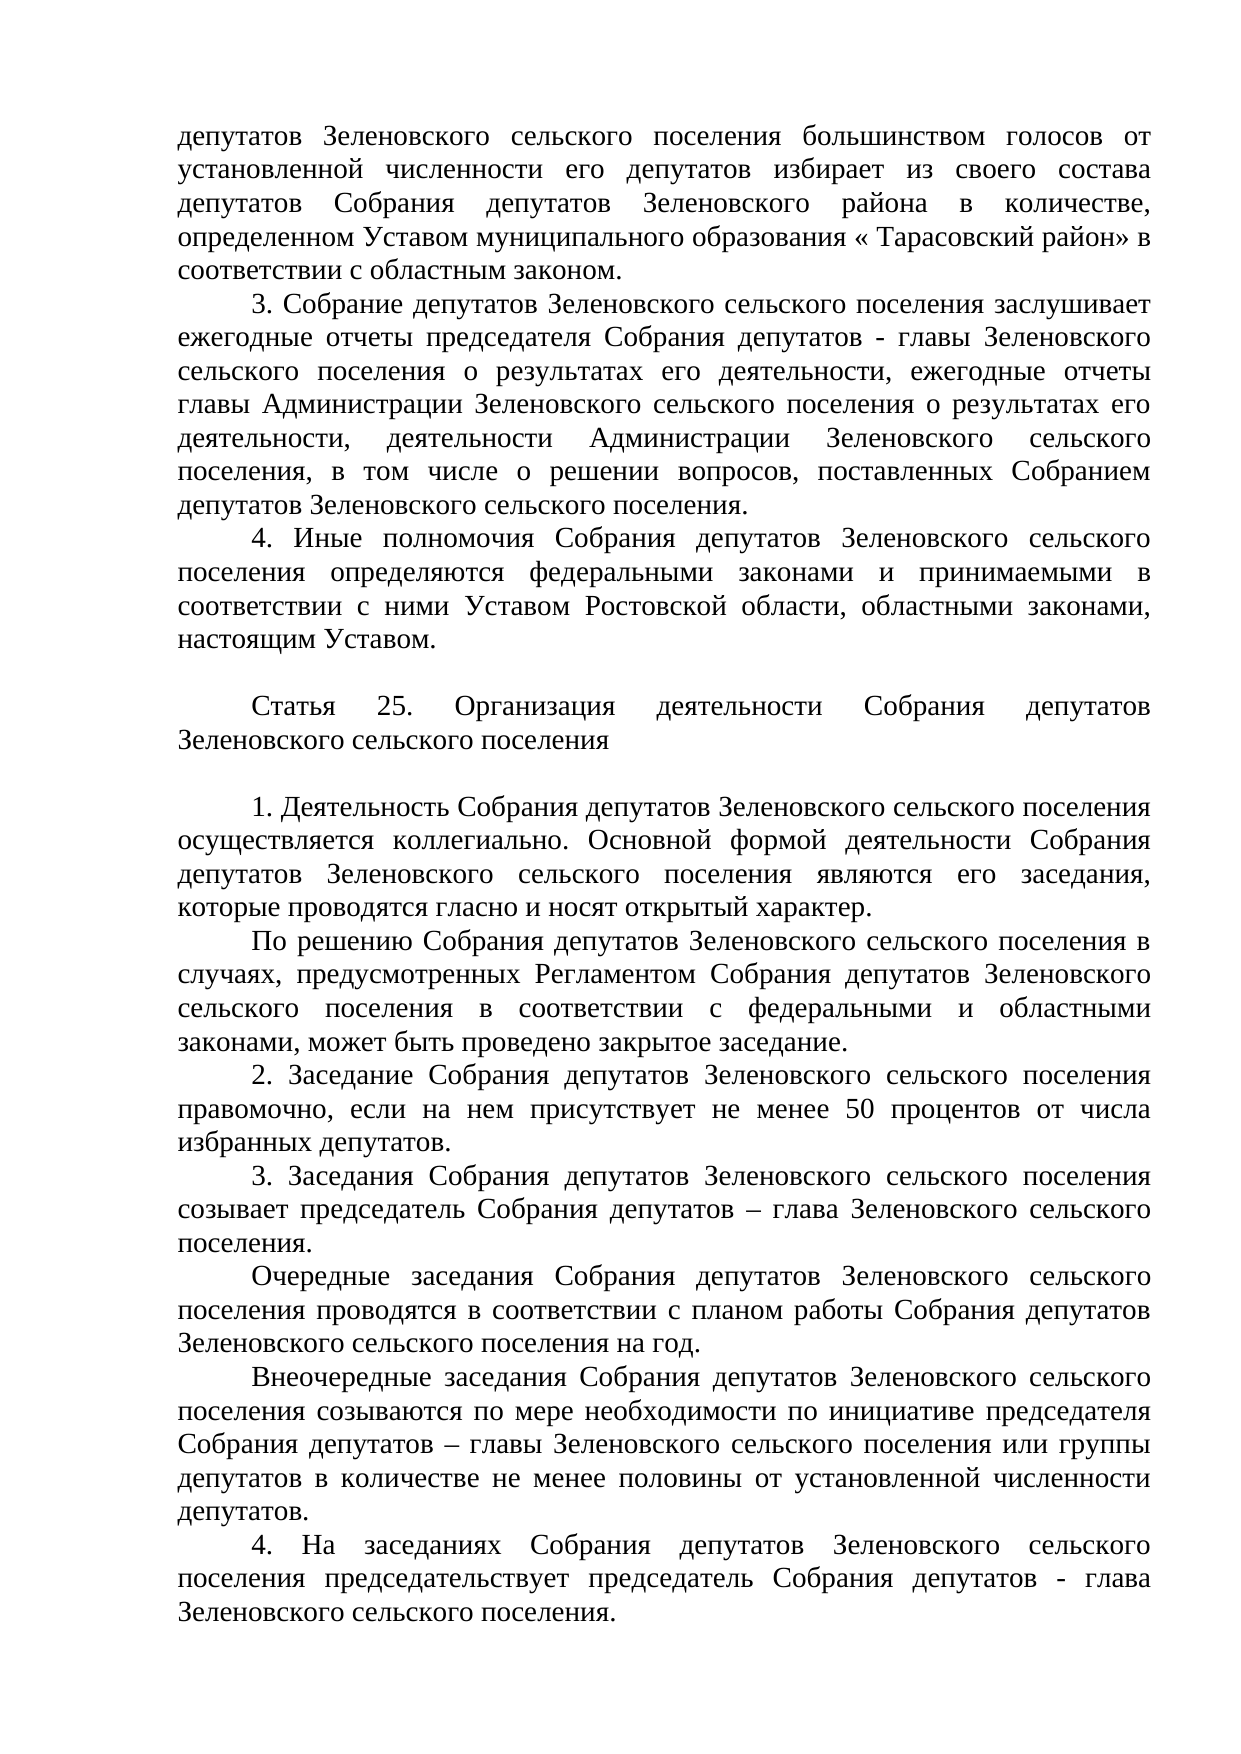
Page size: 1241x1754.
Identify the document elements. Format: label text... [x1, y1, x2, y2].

text 4. На заседаниях Собрания депутатов Зеленовского сельского поселения председательствует председатель Собрания депутатов - глава Зеленовского сельского поселения. [177, 1527, 1152, 1627]
text Очередные заседания Собрания депутатов Зеленовского сельского поселения проводятся в соответствии с планом работы Собрания депутатов Зеленовского сельского поселения на год. [177, 1258, 1152, 1359]
text 4. Иные полномочия Собрания депутатов Зеленовского сельского поселения определяются федеральными законами и принимаемыми в соответствии с ними Уставом Ростовской области, областными законами, настоящим Уставом. [177, 521, 1152, 655]
text 3. Заседания Собрания депутатов Зеленовского сельского поселения созывает председатель Собрания депутатов – глава Зеленовского сельского поселения. [177, 1158, 1152, 1258]
text По решению Собрания депутатов Зеленовского сельского поселения в случаях, предусмотренных Регламентом Собрания депутатов Зеленовского сельского поселения в соответствии с федеральными и областными законами, может быть проведено закрытое заседание. [177, 923, 1152, 1057]
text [177, 118, 1152, 286]
text Статья 25. Организация деятельности Собрания депутатов Зеленовского сельского поселения [177, 688, 1152, 755]
text 3. Собрание депутатов Зеленовского сельского поселения заслушивает ежегодные отчеты председателя Собрания депутатов - главы Зеленовского сельского поселения о результатах его деятельности, ежегодные отчеты главы Администрации Зеленовского сельского поселения о результатах его деятельности, деятельности Администрации Зеленовского сельского поселения, в том числе о решении вопросов, поставленных Собранием депутатов Зеленовского сельского поселения. [177, 286, 1152, 521]
text 1. Деятельность Собрания депутатов Зеленовского сельского поселения осуществляется коллегиально. Основной формой деятельности Собрания депутатов Зеленовского сельского поселения являются его заседания, которые проводятся гласно и носят открытый характер. [177, 789, 1152, 923]
text 2. Заседание Собрания депутатов Зеленовского сельского поселения правомочно, если на нем присутствует не менее 50 процентов от числа избранных депутатов. [177, 1057, 1152, 1158]
text Внеочередные заседания Собрания депутатов Зеленовского сельского поселения созываются по мере необходимости по инициативе председателя Собрания депутатов – главы Зеленовского сельского поселения или группы депутатов в количестве не менее половины от установленной численности депутатов. [177, 1359, 1152, 1527]
